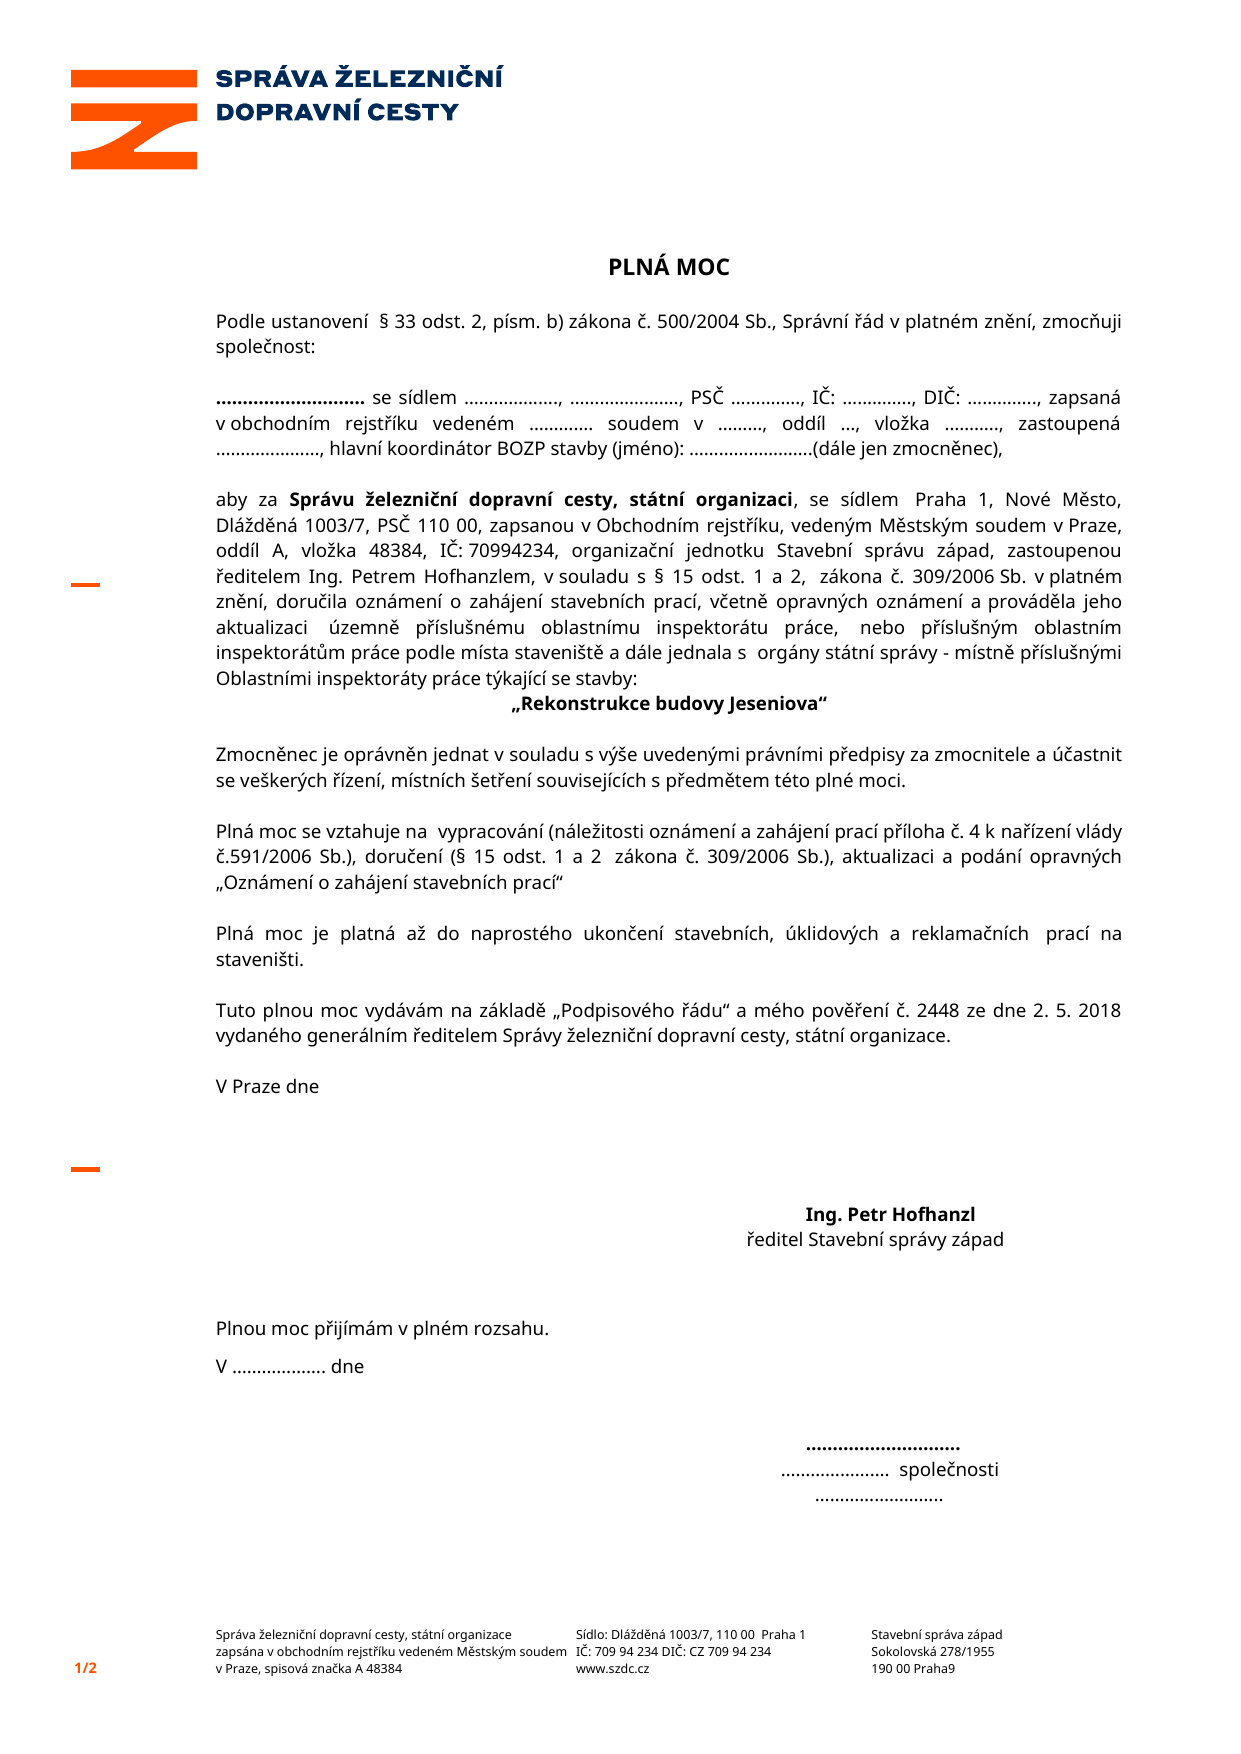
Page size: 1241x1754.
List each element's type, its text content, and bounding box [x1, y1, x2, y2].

text Zmocněnec je oprávněn jednat v souladu s výše uvedenými právními předpisy za zmocnitele a účastnit se veškerých řízení, místních šetření souvisejících s předmětem této plné moci. [216, 742, 1122, 793]
text Podle ustanovení § 33 odst. 2, písm. b) zákona č. 500/2004 Sb., Správní řád v platném znění, zmocňuji společnost: [216, 308, 1122, 359]
text Tuto plnou moc vydávám na základě „Podpisového řádu“ a mého pověření č. 2448 ze dne 2. 5. 2018 vydaného generálním ředitelem Správy železniční dopravní cesty, státní organizace. [216, 997, 1122, 1048]
text V Praze dne [216, 1073, 1122, 1099]
text ředitel Stavební správy západ [216, 1227, 1122, 1252]
text ……………………….. [732, 1430, 1122, 1456]
text Ing. Petr Hofhanzl [216, 1201, 1122, 1227]
text ………………………. se sídlem ………………., …………………., PSČ ………….., IČ: ………….., DIČ: ………….., zapsaná v obchodním rejstříku vedeném …………. soudem v ………, oddíl …, vložka ……….., zastoupená …………………, hlavní koordinátor BOZP stavby (jméno): …………………….(dále jen zmocněnec), [216, 384, 1122, 461]
text PLNÁ MOC [216, 251, 1122, 282]
text V ………………. dne [216, 1354, 1122, 1379]
text Plná moc se vztahuje na vypracování (náležitosti oznámení a zahájení prací příloha č. 4 k nařízení vlády č.591/2006 Sb.), doručení (§ 15 odst. 2 zákona č. 309/2006 Sb.), aktualizaci a podání opravných „Oznámení o zahájení stavebních prací“ [216, 818, 1122, 895]
text Plnou moc přijímám v plném rozsahu. [216, 1316, 1122, 1341]
text „Rekonstrukce budovy Jeseniova“ [216, 691, 1122, 716]
text aby za Správu železniční dopravní cesty, státní organizaci, se sídlem Praha 1, Nové Město, Dlážděná 1003/7, PSČ 110 00, zapsanou v Obchodním rejstříku, vedeným Městským soudem v Praze, oddíl A, vložka 48384, IČ: 70994234, organizační jednotku Stavební správu západ, zastoupenou ředitelem Ing. Petrem Hofhanzlem, v souladu s § 15 odst. 2, zákona č. 309/2006 Sb. v platném znění, doručila oznámení o zahájení stavebních prací, včetně opravných oznámení a prováděla jeho aktualizaci územně příslušnému oblastnímu inspektorátu práce, nebo příslušným oblastním inspektorátům práce podle místa staveniště a dále jednala s orgány státní správy - místně příslušnými Oblastními inspektoráty práce týkající se stavby: [216, 487, 1122, 691]
text …………………….. [658, 1481, 1122, 1507]
text …………………. společnosti [658, 1456, 1122, 1481]
text Plná moc je platná až do naprostého ukončení stavebních, úklidových a reklamačních prací na staveništi. [216, 920, 1122, 971]
